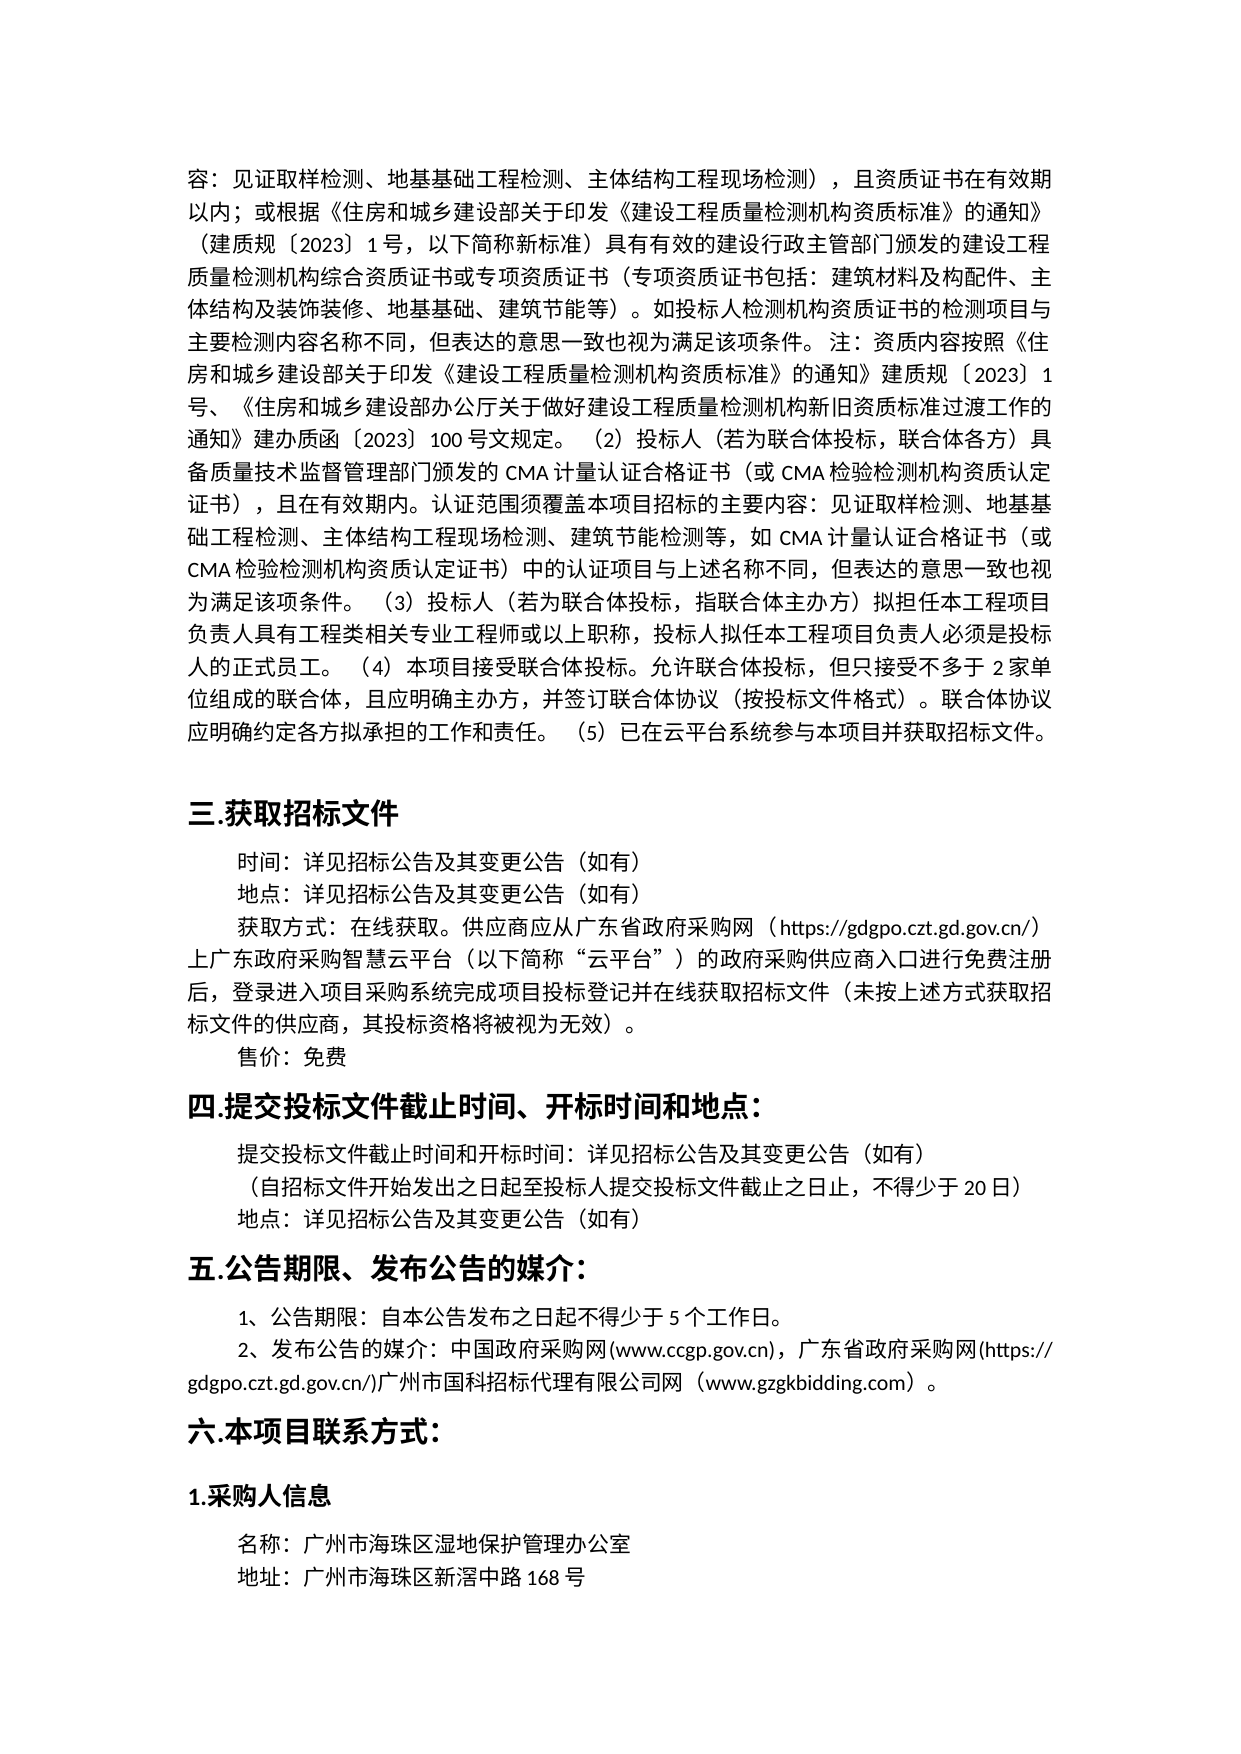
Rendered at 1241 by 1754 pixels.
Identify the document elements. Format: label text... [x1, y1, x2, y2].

text 五.公告期限、发布公告的媒介： [187, 1234, 1053, 1299]
text 地点：详见招标公告及其变更公告（如有） [187, 877, 1053, 909]
text 获取方式：在线获取。供应商应从广东省政府采购网（https://gdgpo.czt.gd.gov.cn/）上广东政府采购智慧云平台（以下简称“云平台”）的政府采购供应商入口进行免费注册后，登录进入项目采购系统完成项目投标登记并在线获取招标文件（未按上述方式获取招标文件的供应商，其投标资格将被视为无效）。 [187, 909, 1053, 1039]
text 地址：广州市海珠区新滘中路168号 [187, 1559, 1053, 1592]
text 四.提交投标文件截止时间、开标时间和地点： [187, 1072, 1053, 1137]
text 名称：广州市海珠区湿地保护管理办公室 [187, 1527, 1053, 1559]
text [187, 162, 1053, 747]
text （自招标文件开始发出之日起至投标人提交投标文件截止之日止，不得少于20日） [187, 1169, 1053, 1202]
text 1、公告期限：自本公告发布之日起不得少于5个工作日。 [187, 1299, 1053, 1332]
text 六.本项目联系方式： [187, 1397, 1053, 1462]
text 时间：详见招标公告及其变更公告（如有） [187, 844, 1053, 877]
text 三.获取招标文件 [187, 779, 1053, 844]
text 售价：免费 [187, 1039, 1053, 1072]
text 1.采购人信息 [187, 1462, 1053, 1527]
text 提交投标文件截止时间和开标时间：详见招标公告及其变更公告（如有） [187, 1137, 1053, 1169]
text 2、发布公告的媒介：中国政府采购网(www.ccgp.gov.cn)，广东省政府采购网(https://gdgpo.czt.gd.gov.cn/)广州市国科招标代理有限公司网（www.gzgkbidding.com）。 [187, 1332, 1053, 1397]
text 地点：详见招标公告及其变更公告（如有） [187, 1202, 1053, 1234]
